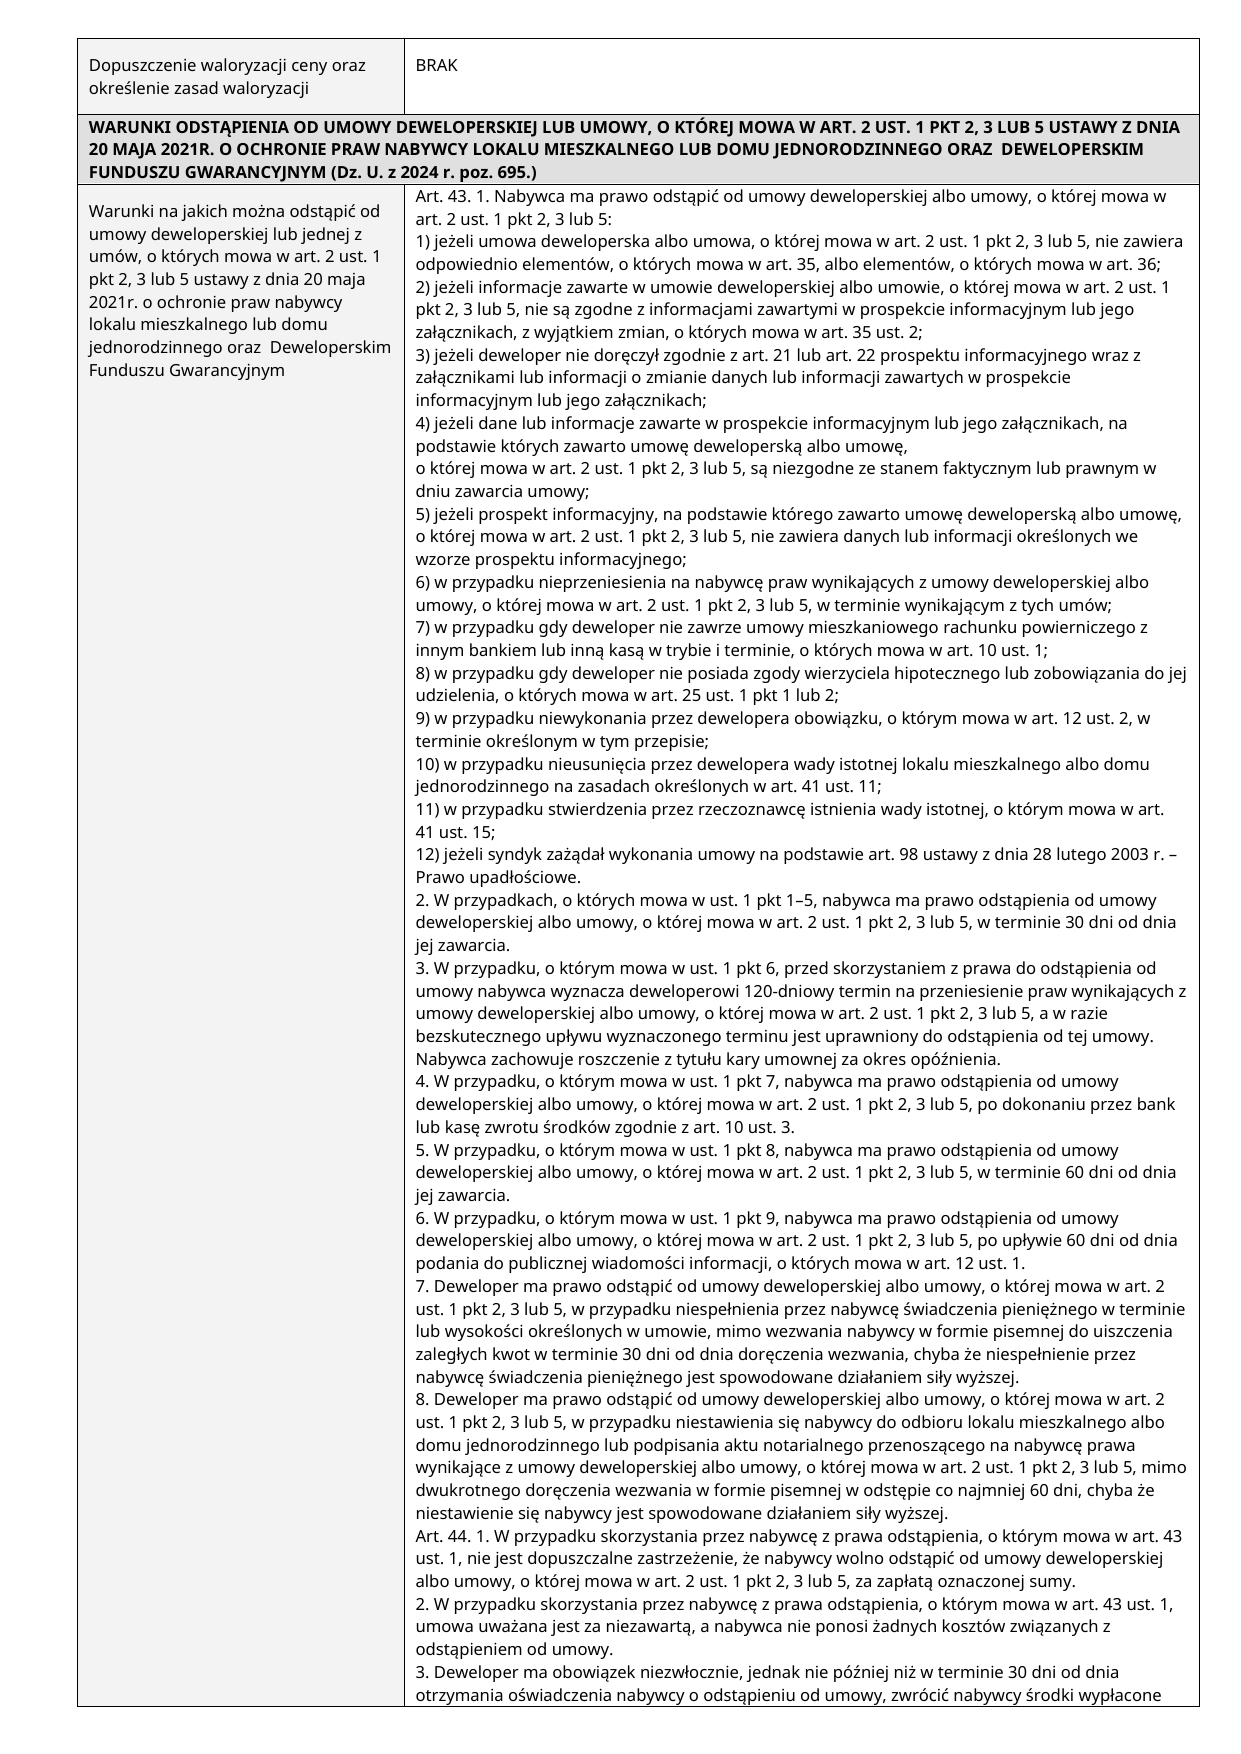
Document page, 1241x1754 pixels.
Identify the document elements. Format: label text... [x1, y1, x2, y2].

table_cell Dopuszczenie waloryzacji ceny oraz określenie zasad waloryzacji [78, 39, 404, 114]
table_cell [78, 185, 404, 1706]
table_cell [405, 185, 1199, 1706]
table_cell BRAK [405, 39, 1199, 114]
table_cell WARUNKI ODSTĄPIENIA OD UMOWY DEWELOPERSKIEJ LUB UMOWY, O KTÓREJ MOWA W ART. 2 UST. 1 PKT 2, 3 LUB 5 USTAWY Z DNIA 20 MAJA 2021R. O OCHRONIE PRAW NABYWCY LOKALU MIESZKALNEGO LUB DOMU JEDNORODZINNEGO ORAZ DEWELOPERSKIM FUNDUSZU GWARANCYJNYM (Dz. U. z 2024 r. poz. 695.) [78, 115, 1199, 183]
